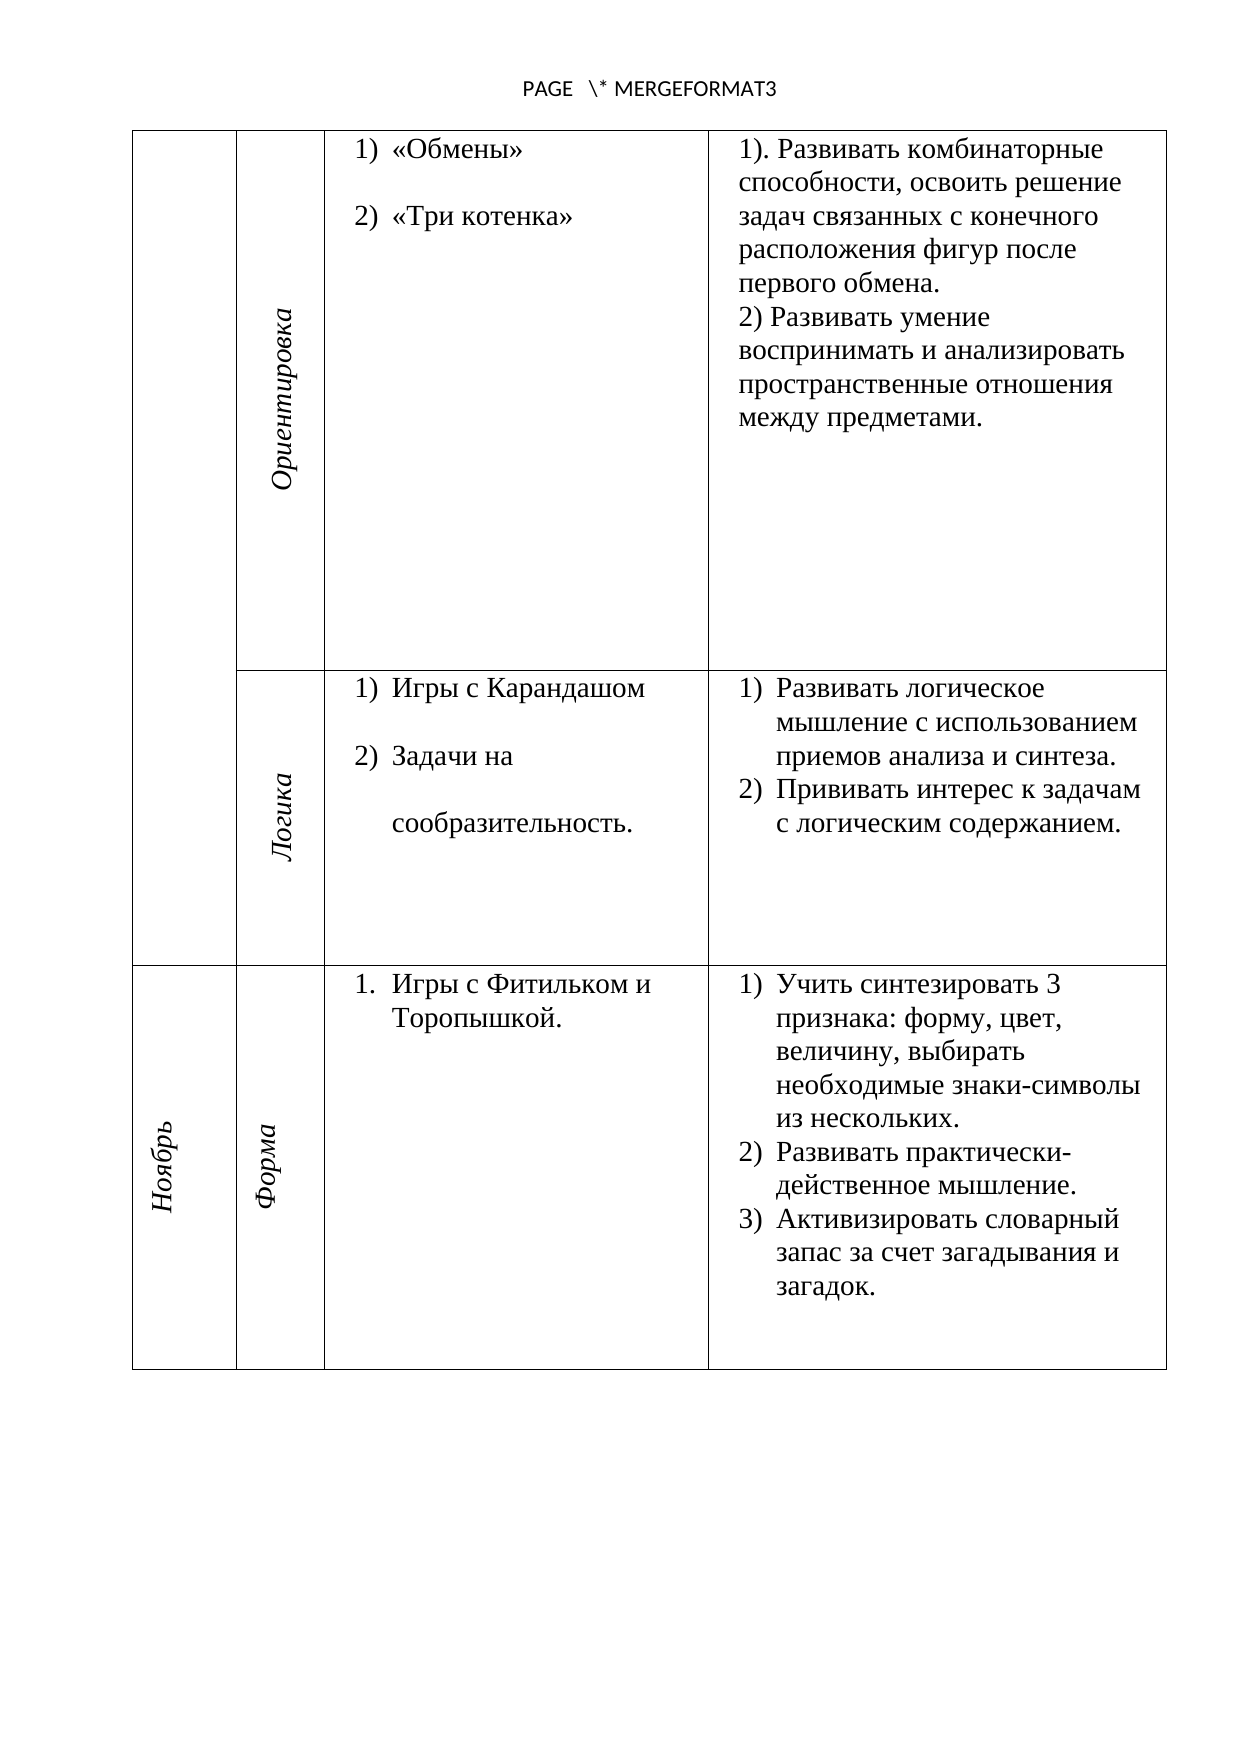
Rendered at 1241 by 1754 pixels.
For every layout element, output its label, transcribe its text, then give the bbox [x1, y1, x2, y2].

table_cell Ориентировка [237, 131, 324, 669]
table_cell Ноябрь [133, 966, 236, 1369]
table_cell Развивать логическое мышление с использованием приемов анализа и синтеза. Прививать интерес к задачам с логическим содержанием. [709, 671, 1166, 965]
table_cell «Обмены» «Три котенка» [325, 131, 708, 669]
table_cell Учить синтезировать 3 признака: форму, цвет, величину, выбирать необходимые знаки-символы из нескольких. Развивать практически-действенное мышление. Активизировать словарный запас за счет загадывания и загадок. [709, 966, 1166, 1369]
table_cell 1). Развивать комбинаторные способности, освоить решение задач связанных с конечного расположения фигур после первого обмена. 2) Развивать умение воспринимать и анализировать пространственные отношения между предметами. [709, 131, 1166, 669]
table_cell Игры с Карандашом Задачи на сообразительность. [325, 671, 708, 965]
table_cell Форма [237, 966, 324, 1369]
table_cell Игры с Фитильком и Торопышкой. [325, 966, 708, 1369]
table_cell Логика [237, 671, 324, 965]
